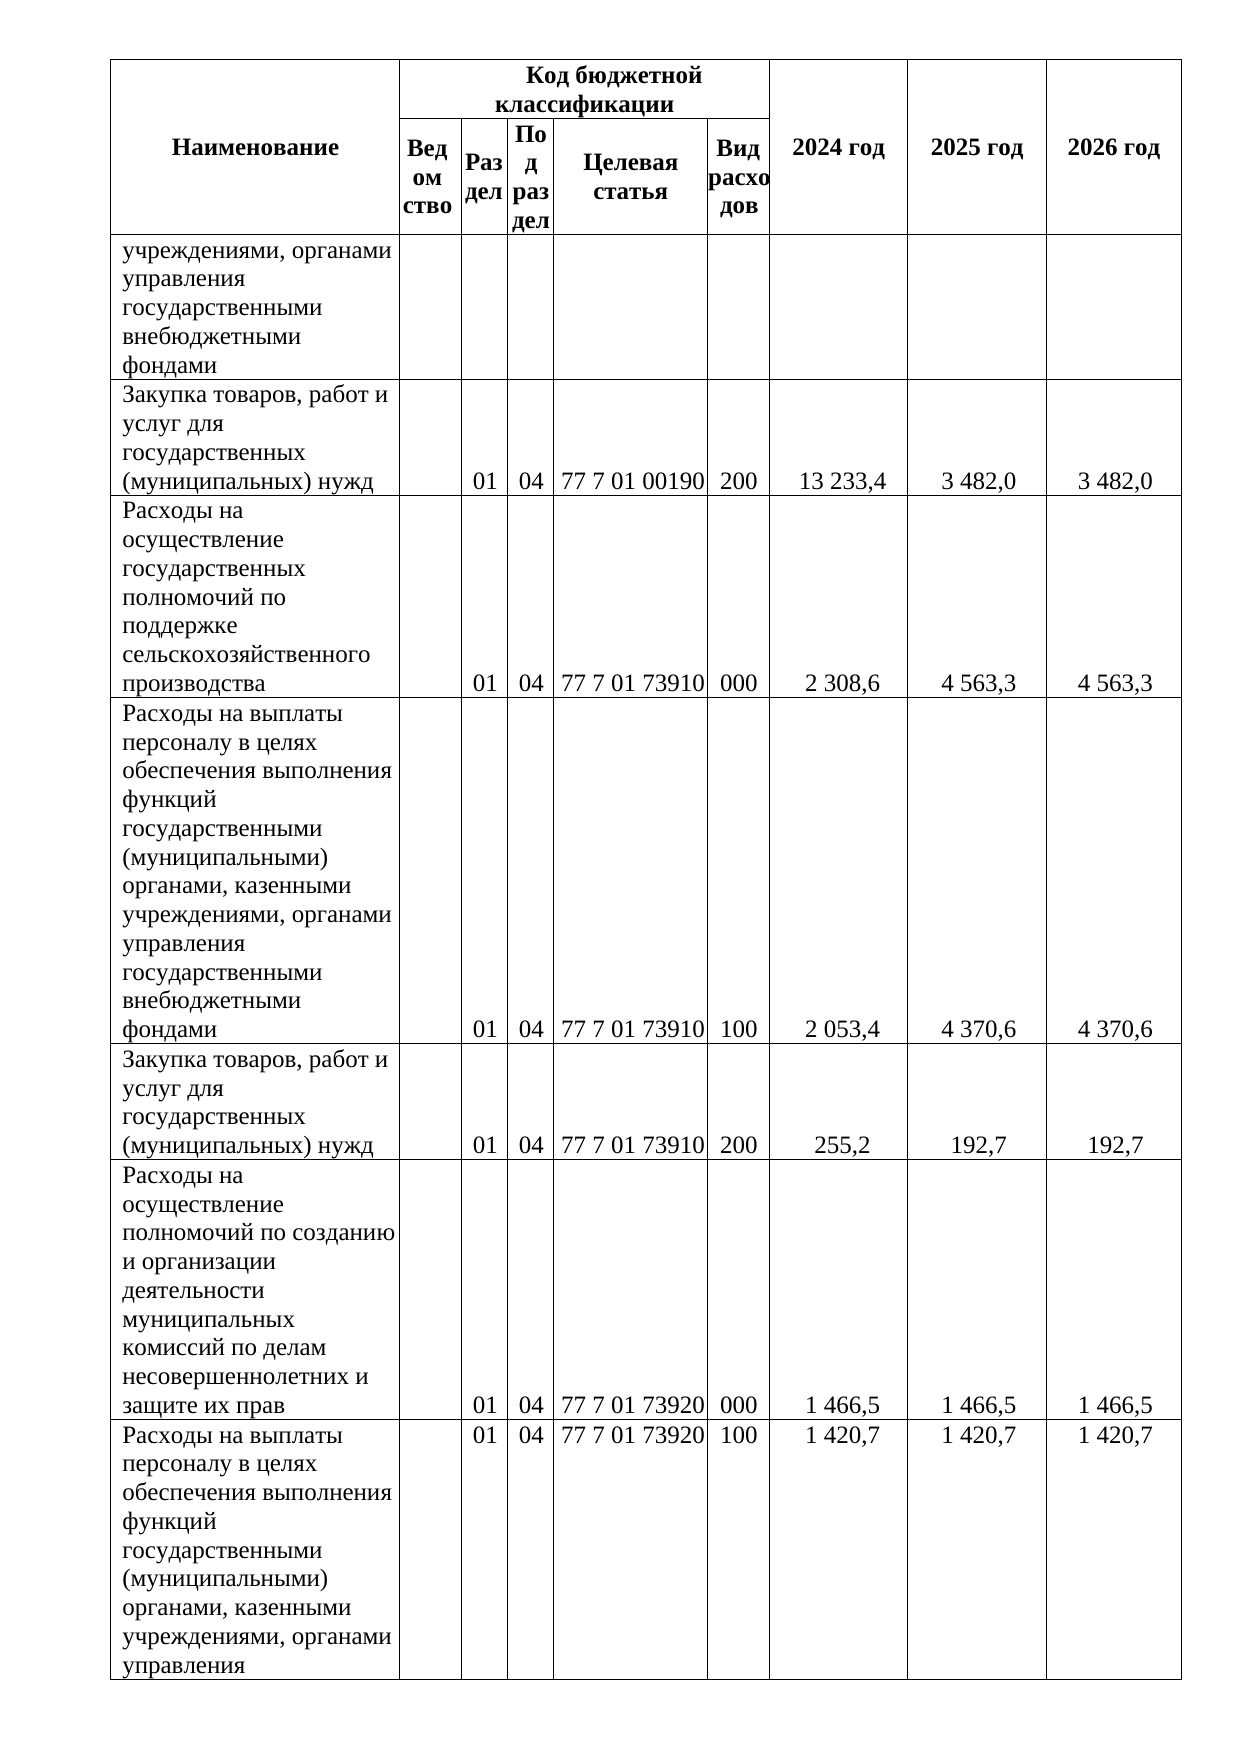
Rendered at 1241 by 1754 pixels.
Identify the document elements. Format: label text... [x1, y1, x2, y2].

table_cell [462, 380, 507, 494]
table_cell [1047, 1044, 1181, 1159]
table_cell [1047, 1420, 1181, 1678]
table_header 2026 год [1047, 60, 1181, 234]
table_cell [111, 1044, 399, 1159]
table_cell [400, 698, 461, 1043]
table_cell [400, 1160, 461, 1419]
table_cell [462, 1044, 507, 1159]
table_cell Под раз дел [508, 119, 553, 234]
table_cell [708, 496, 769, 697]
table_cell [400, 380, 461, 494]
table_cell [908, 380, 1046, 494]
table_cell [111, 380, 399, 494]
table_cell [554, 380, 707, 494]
table_header 2025 год [908, 60, 1046, 234]
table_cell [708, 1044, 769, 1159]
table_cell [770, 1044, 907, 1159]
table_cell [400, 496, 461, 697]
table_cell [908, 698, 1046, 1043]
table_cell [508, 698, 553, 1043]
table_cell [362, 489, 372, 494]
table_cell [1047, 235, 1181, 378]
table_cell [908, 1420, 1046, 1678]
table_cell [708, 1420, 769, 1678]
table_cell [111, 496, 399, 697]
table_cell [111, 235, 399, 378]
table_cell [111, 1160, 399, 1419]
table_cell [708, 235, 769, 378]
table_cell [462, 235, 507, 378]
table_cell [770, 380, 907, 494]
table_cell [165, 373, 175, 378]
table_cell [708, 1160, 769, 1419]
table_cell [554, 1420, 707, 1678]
table_header Наименование [111, 60, 399, 234]
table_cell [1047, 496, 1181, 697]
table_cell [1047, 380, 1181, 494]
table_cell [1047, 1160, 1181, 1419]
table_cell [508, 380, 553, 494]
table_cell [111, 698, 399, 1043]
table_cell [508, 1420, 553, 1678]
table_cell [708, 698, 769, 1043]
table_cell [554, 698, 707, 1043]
table_cell Раз дел [462, 119, 507, 234]
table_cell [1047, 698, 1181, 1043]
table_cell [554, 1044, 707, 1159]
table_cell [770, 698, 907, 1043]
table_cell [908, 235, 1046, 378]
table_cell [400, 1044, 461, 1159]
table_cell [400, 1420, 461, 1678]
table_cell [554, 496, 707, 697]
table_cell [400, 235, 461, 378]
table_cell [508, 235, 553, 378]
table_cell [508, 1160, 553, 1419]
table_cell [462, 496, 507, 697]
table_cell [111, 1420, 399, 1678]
table_cell Целевая статья [554, 119, 707, 234]
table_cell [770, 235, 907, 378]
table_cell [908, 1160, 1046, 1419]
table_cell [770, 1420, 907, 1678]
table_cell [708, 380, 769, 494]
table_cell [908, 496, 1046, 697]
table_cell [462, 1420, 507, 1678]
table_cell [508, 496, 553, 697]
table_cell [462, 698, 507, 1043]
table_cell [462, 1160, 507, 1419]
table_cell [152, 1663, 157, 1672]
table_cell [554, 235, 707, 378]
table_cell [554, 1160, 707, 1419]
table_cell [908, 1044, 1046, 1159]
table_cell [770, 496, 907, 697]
table_header 2024 год [770, 60, 907, 234]
table_header Код бюджетной классификации [400, 60, 769, 118]
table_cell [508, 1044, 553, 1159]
table_cell Ведом ство [400, 119, 461, 234]
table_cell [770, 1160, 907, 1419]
table_cell Вид расходов [708, 119, 769, 234]
